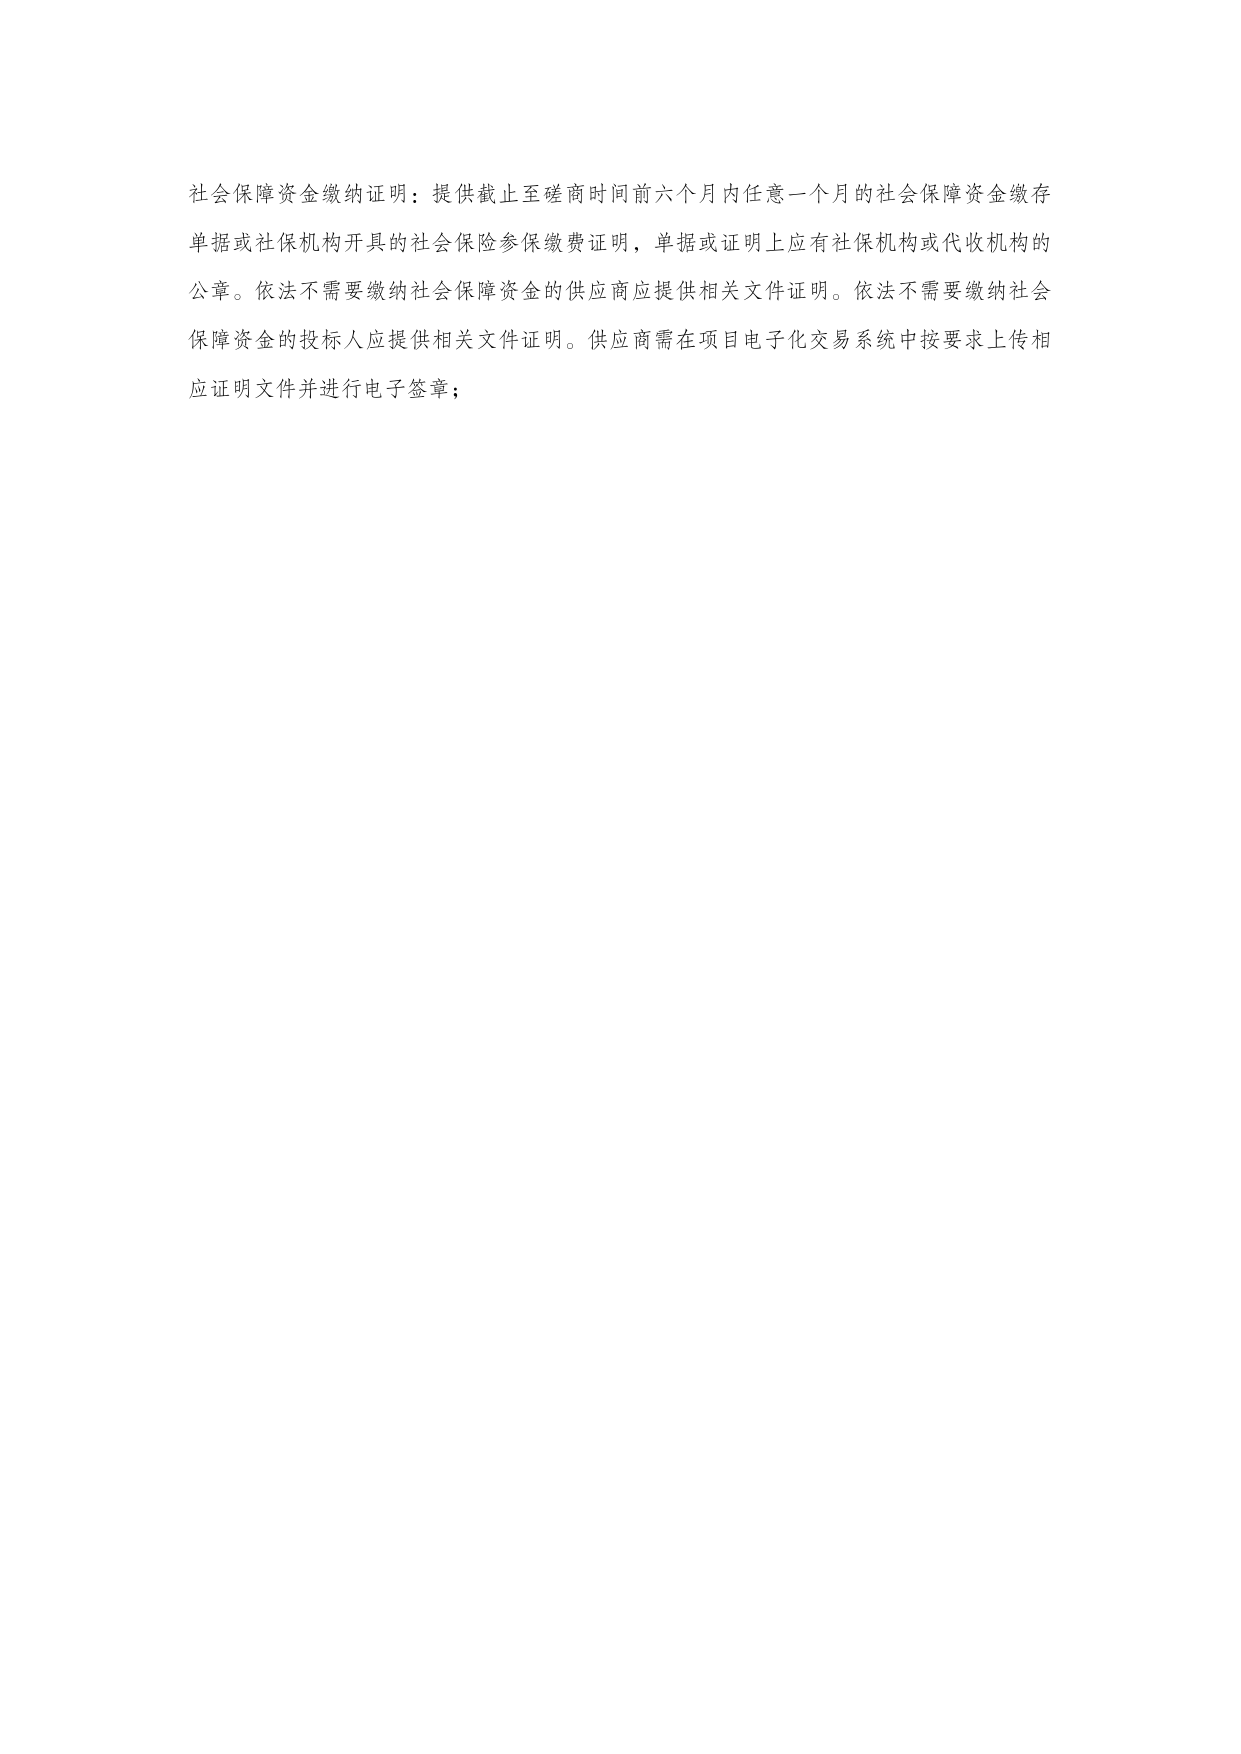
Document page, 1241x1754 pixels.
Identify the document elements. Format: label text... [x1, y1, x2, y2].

text 社会保障资金缴纳证明：提供截止至磋商时间前六个月内任意一个月的社会保障资金缴存单据或社保机构开具的社会保险参保缴费证明，单据或证明上应有社保机构或代收机构的公章。依法不需要缴纳社会保障资金的供应商应提供相关文件证明。依法不需要缴纳社会保障资金的投标人应提供相关文件证明。供应商需在项目电子化交易系统中按要求上传相应证明文件并进行电子签章； [187, 178, 1053, 406]
